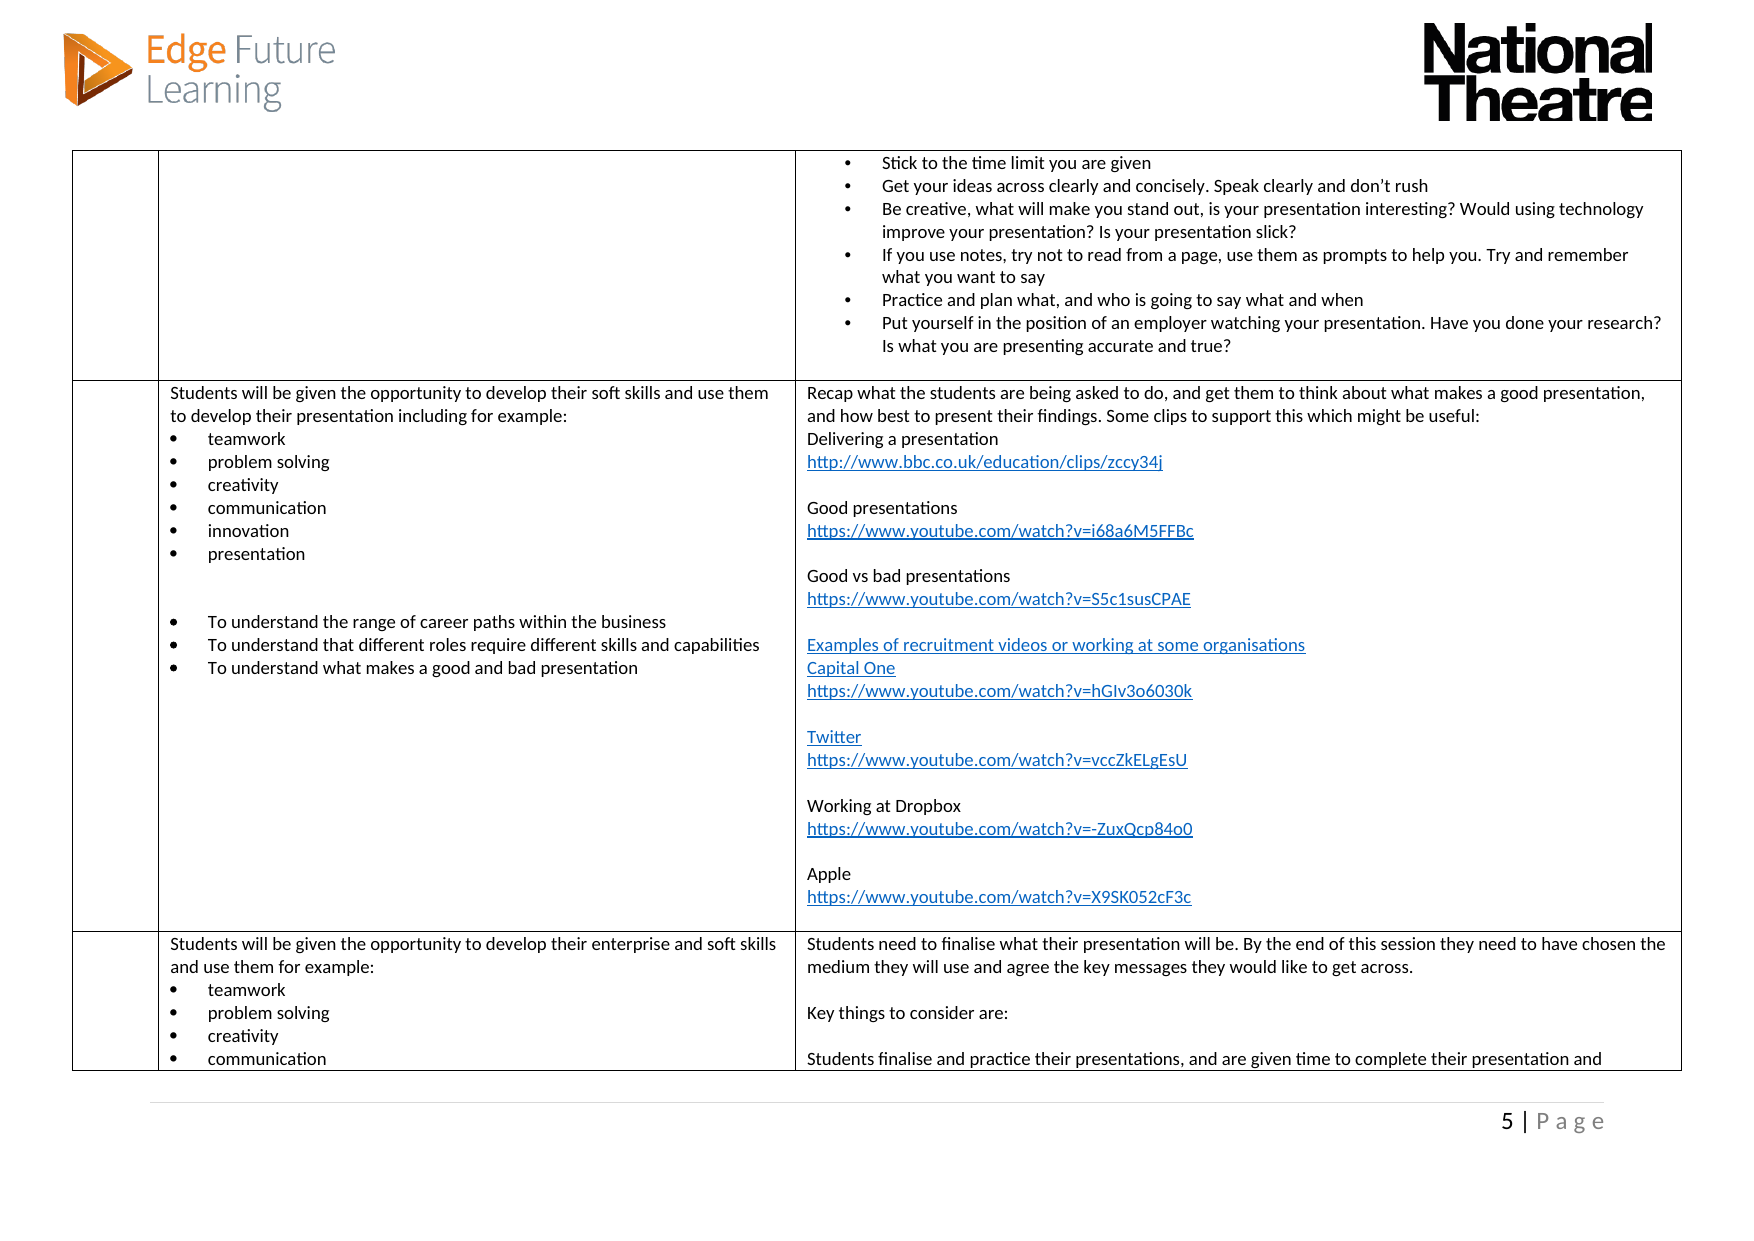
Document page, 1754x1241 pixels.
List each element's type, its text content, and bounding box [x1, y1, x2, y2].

table_cell [73, 381, 158, 931]
table_cell [73, 151, 158, 380]
table_cell Students will be given the opportunity to develop their soft skills and use them to develop their presentation including for example: teamwork problem solving creativity communication innovation presentation To understand the range of career paths within the business To understand that different roles require different skills and capabilities To understand what makes a good and bad presentation [159, 381, 795, 931]
picture [1423, 23, 1652, 121]
table_cell [159, 151, 795, 380]
table_cell Recap what the students are being asked to do, and get them to think about what makes a good presentation, and how best to present their findings. Some clips to support this which might be useful: Delivering a presentation http://www.bbc.co.uk/education/clips/zccy34j Good presentations https://www.youtube.com/watch?v=i68a6M5FFBc Good vs bad presentations https://www.youtube.com/watch?v=S5c1susCPAE Examples of recruitment videos or working at some organisations Capital One https://www.youtube.com/watch?v=hGIv3o6030k Twitter https://www.youtube.com/watch?v=vccZkELgEsU Working at Dropbox https://www.youtube.com/watch?v=-ZuxQcp84o0 Apple https://www.youtube.com/watch?v=X9SK052cF3c [796, 381, 1681, 931]
picture [52, 18, 345, 120]
table_cell [73, 932, 158, 1070]
